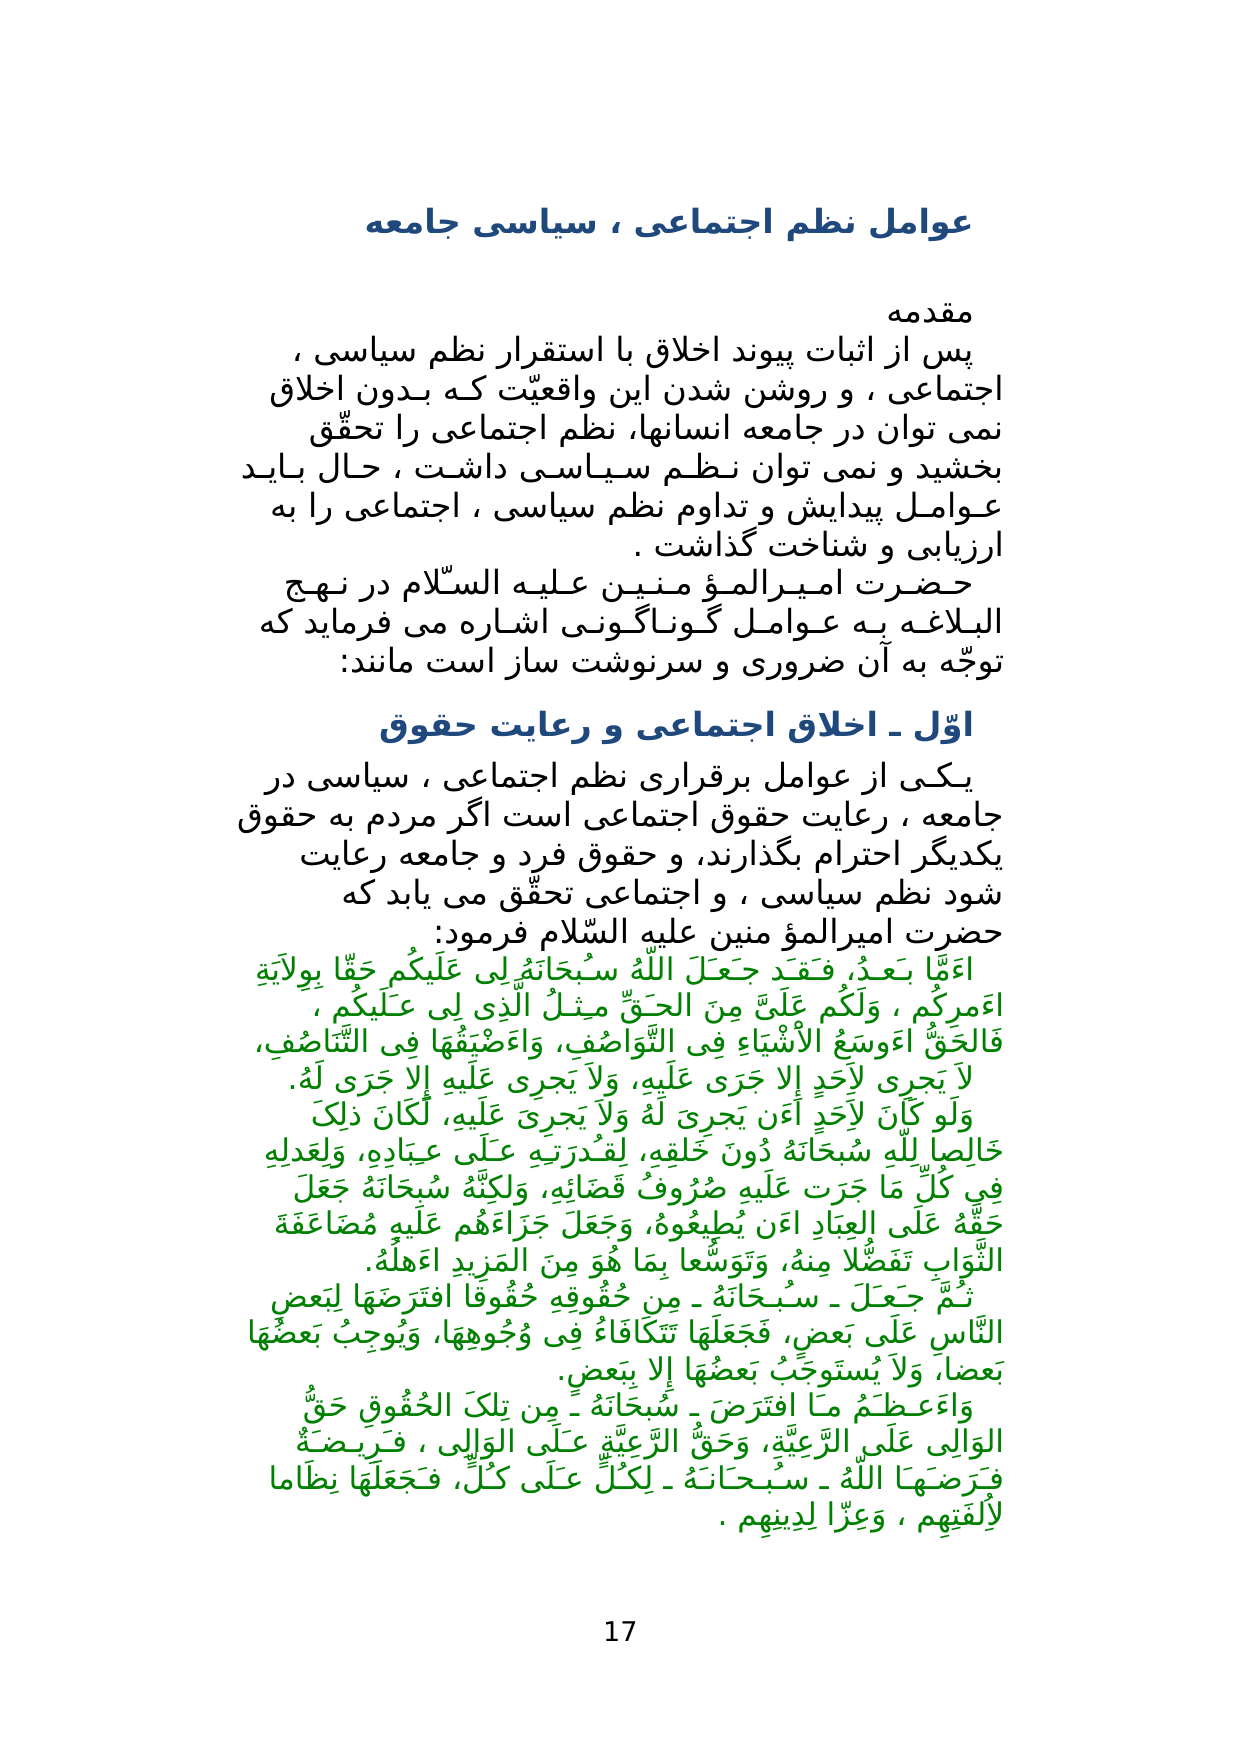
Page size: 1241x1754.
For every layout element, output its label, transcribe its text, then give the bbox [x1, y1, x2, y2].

text یـکـی از عوامل برقراری نظم اجتماعی ، سیاسی در جامعه ، رعایت حقوق اجتماعی است اگر مردم به حقوق یکدیگر احترام بگذارند، و حقوق فرد و جامعه رعایت شود نظم سیاسی ، و اجتماعی تحقّق می یابد که حضرت امیرالمؤ منین علیه السّلام فرمود: [236, 757, 1004, 951]
text وَلَو کَانَ لاَِحَدٍ اءَن یَجرِیَ لَهُ وَلاَ یَجرِیَ عَلَیهِ، لَکَانَ ذلِکَ خَالِصا لِلّهِ سُبحَانَهُ دُونَ خَلقِهِ، لِقـُدرَتـِهِ عـَلَی عـِبَادِهِ، وَلِعَدلِهِ فِی کُلِّ مَا جَرَت عَلَیهِ صُرُوفُ قَضَائِهِ، وَلکِنَّهُ سُبحَانَهُ جَعَلَ حَقَّهُ عَلَی العِبَادِ اءَن یُطِیعُوهُ، وَجَعَلَ جَزَاءَهُم عَلَیهِ مُضَاعَفَةَ الثَّوَابِ تَفَضُّلا مِنهُ، وَتَوَسُّعا بِمَا هُوَ مِنَ المَزِیدِ اءَهلُهُ. [236, 1096, 1004, 1278]
text ثـُمَّ جـَعـَلَ ـ سـُبـحَانَهُ ـ مِن حُقُوقِهِ حُقُوقا افتَرَضَهَا لِبَعضِ النَّاسِ عَلَی بَعضٍ، فَجَعَلَهَا تَتَکَافَاءُ فِی وُجُوهِهَا، وَیُوجِبُ بَعضُهَا بَعضا، وَلاَ یُستَوجَبُ بَعضُهَا إِلا بِبَعضٍ. [236, 1278, 1004, 1387]
text اءَمَّا بـَعـدُ، فـَقـَد جـَعـَلَ اللّهُ سـُبحَانَهُ لِی عَلَیکُم حَقّا بِوِلاَیَةِ اءَمرِکُم ، وَلَکُم عَلَیَّ مِنَ الحـَقِّ مـِثـلُ الَّذِی لِی عـَلَیکُم ، فَالحَقُّ اءَوسَعُ الاَْشْیَاءِ فِی التَّوَاصُفِ، وَاءَضْیَقُهَا فِی التَّنَاصُفِ، [236, 951, 1004, 1060]
text لاَ یَجرِی لاَِحَدٍ إِلا جَرَی عَلَیهِ، وَلاَ یَجرِی عَلَیهِ إِلا جَرَی لَهُ. [236, 1060, 1004, 1096]
subtitle اوّل ـ اخلاق اجتماعی و رعایت حقوق [236, 705, 1004, 744]
text مقدمه [236, 292, 1004, 331]
text پس از اثبات پیوند اخلاق با استقرار نظم سیاسی ، اجتماعی ، و روشن شدن این واقعیّت کـه بـدون اخلاق نمی توان در جامعه انسانها، نظم اجتماعی را تحقّق بخشید و نمی توان نـظـم سـیـاسـی داشـت ، حـال بـایـد عـوامـل پیدایش و تداوم نظم سیاسی ، اجتماعی را به ارزیابی و شناخت گذاشت . [236, 331, 1004, 564]
subtitle عوامل نظم اجتماعی ، سیاسی جامعه [236, 202, 1004, 241]
text وَاءَعـظـَمُ مـَا افتَرَضَ ـ سُبحَانَهُ ـ مِن تِلکَ الحُقُوقِ حَقُّ الوَالِی عَلَی الرَّعِیَّةِ، وَحَقُّ الرَّعِیَّةِ عـَلَی الوَالِی ، فـَرِیـضـَةٌ فـَرَضـَهـَا اللّهُ ـ سـُبـحـَانـَهُ ـ لِکـُلٍّ عـَلَی کـُلٍّ، فـَجَعَلَهَا نِظَاما لاُِلفَتِهِم ، وَعِزّا لِدِینِهِم . [236, 1387, 1004, 1533]
text حـضـرت امـیـرالمـؤ مـنـیـن عـلیـه السـّلام در نـهـج البـلاغـه بـه عـوامـل گـونـاگـونـی اشـاره می فرماید که توجّه به آن ضروری و سرنوشت ساز است مانند: [236, 564, 1004, 680]
